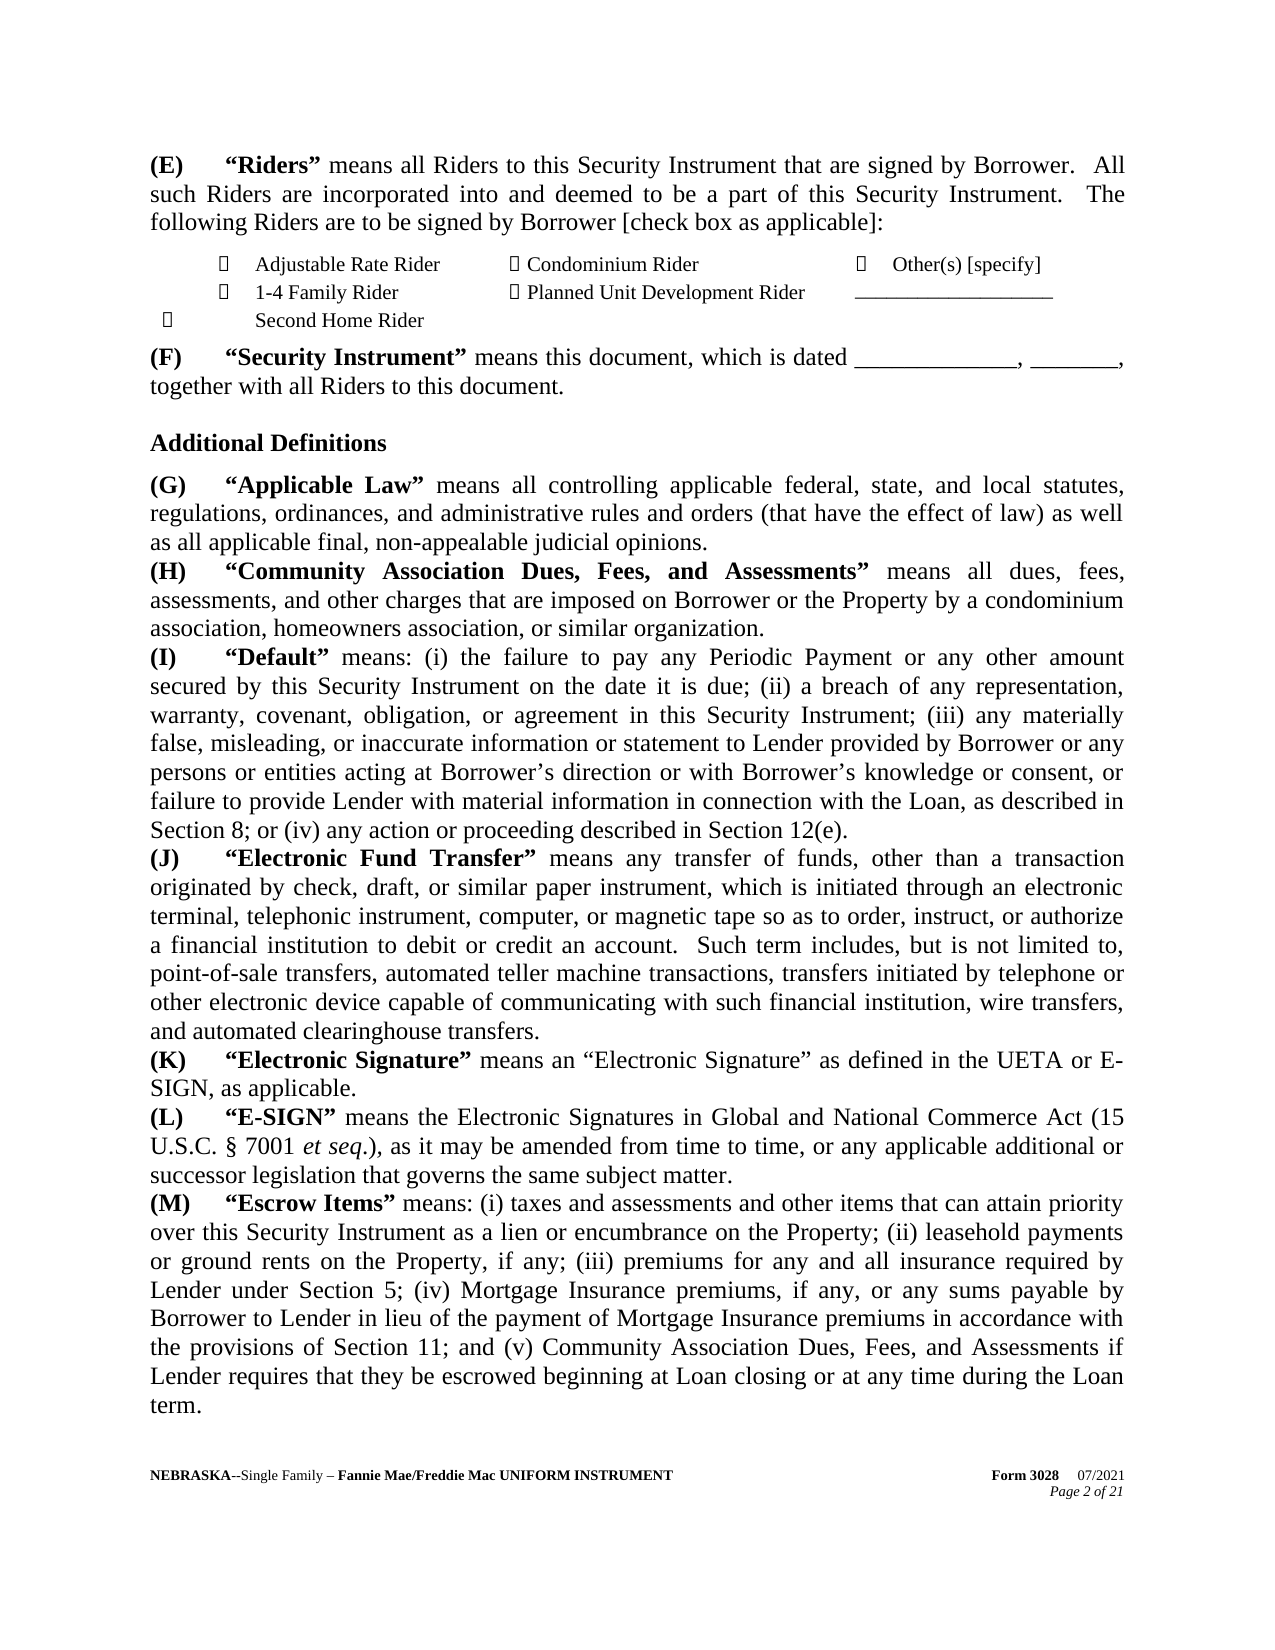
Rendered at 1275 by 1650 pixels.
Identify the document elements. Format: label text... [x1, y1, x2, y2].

text (H) “Community Association Dues, Fees, and Assessments” means all dues, fees, assessments, and other charges that are imposed on Borrower or the Property by a condominium association, homeowners association, or similar organization. [150, 556, 1125, 642]
table_header  Adjustable Rate Rider  1-4 Family Rider  Second Home Rider [150, 249, 482, 342]
text Additional Definitions [150, 428, 1125, 457]
text (F) “Security Instrument” means this document, which is dated _____________, _______, together with all Riders to this document. [150, 342, 1125, 400]
text (M) “Escrow Items” means: (i) taxes and assessments and other items that can attain priority over this Security Instrument as a lien or encumbrance on the Property; (ii) leasehold payments or ground rents on the Property, if any; (iii) premiums for any and all insurance required by Lender under Section 5; (iv) Mortgage Insurance premiums, if any, or any sums payable by Borrower to Lender in lieu of the payment of Mortgage Insurance premiums in accordance with the provisions of Section 11; and (v) Community Association Dues, Fees, and Assessments if Lender requires that they be escrowed beginning at Loan closing or at any time during the Loan term. [150, 1188, 1125, 1418]
text (I) “Default” means: (i) the failure to pay any Periodic Payment or any other amount secured by this Security Instrument on the date it is due; (ii) a breach of any representation, warranty, covenant, obligation, or agreement in this Security Instrument; (iii) any materially false, misleading, or inaccurate information or statement to Lender provided by Borrower or any persons or entities acting at Borrower’s direction or with Borrower’s knowledge or consent, or failure to provide Lender with material information in connection with the Loan, as described in Section 8; or (iv) any action or proceeding described in Section 12(e). [150, 642, 1125, 843]
text (L) “E-SIGN” means the Electronic Signatures in Global and National Commerce Act (15 U.S.C. § 7001 et seq.), as it may be amended from time to time, or any applicable additional or successor legislation that governs the same subject matter. [150, 1102, 1125, 1188]
text (K) “Electronic Signature” means an “Electronic Signature” as defined in the UETA or E-SIGN, as applicable. [150, 1045, 1125, 1102]
text (J) “Electronic Fund Transfer” means any transfer of funds, other than a transaction originated by check, draft, or similar paper instrument, which is initiated through an electronic terminal, telephonic instrument, computer, or magnetic tape so as to order, instruct, or authorize a financial institution to debit or credit an account. Such term includes, but is not limited to, point-of-sale transfers, automated teller machine transactions, transfers initiated by telephone or other electronic device capable of communicating with such financial institution, wire transfers, and automated clearinghouse transfers. [150, 843, 1125, 1045]
text (G) “Applicable Law” means all controlling applicable federal, state, and local statutes, regulations, ordinances, and administrative rules and orders (that have the effect of law) as well as all applicable final, non-appealable judicial opinions. [150, 470, 1125, 556]
table_header  Other(s) [specify] ___________________ [836, 249, 1169, 342]
table_header  Condominium Rider  Planned Unit Development Rider [483, 249, 836, 342]
text (E) “Riders” means all Riders to this Security Instrument that are signed by Borrower. All such Riders are incorporated into and deemed to be a part of this Security Instrument. The following Riders are to be signed by Borrower [check box as applicable]: [150, 150, 1125, 236]
